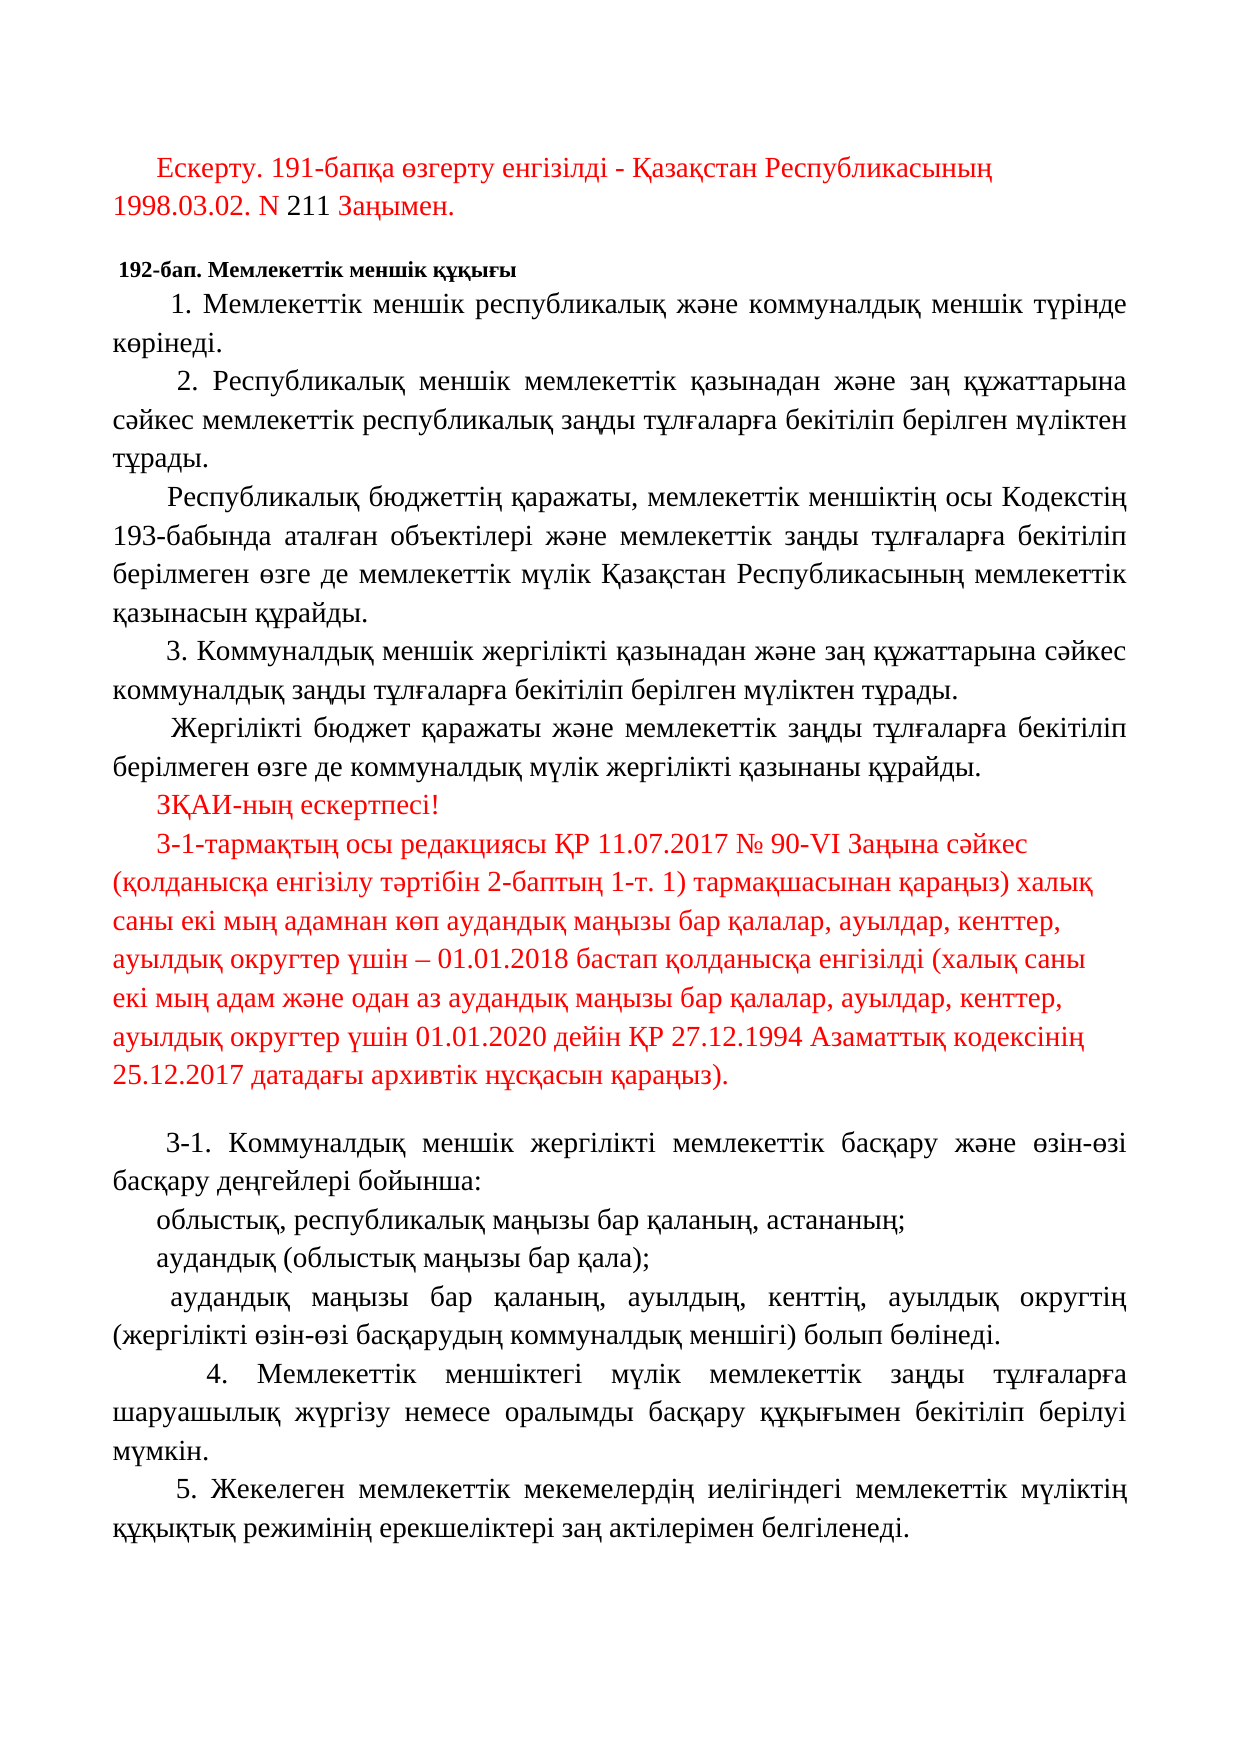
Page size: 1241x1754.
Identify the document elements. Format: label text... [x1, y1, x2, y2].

text облыстық, республикалық маңызы бар қаланың, астананың; [112, 1202, 1128, 1235]
text 3-1. Коммуналдық меншiк жергiлiктi мемлекеттiк басқару және өзін-өзі басқару деңгейлерi бойынша: [112, 1125, 1128, 1197]
text Республикалық бюджеттiң қаражаты, мемлекеттiк меншiктiң осы Кодекстiң 193-бабында аталған объектiлерi және мемлекеттiк заңды тұлғаларға бекiтiлiп берiлмеген өзге де мемлекеттiк мүлiк Қазақстан Республикасының мемлекеттiк қазынасын құрайды. [112, 479, 1128, 628]
text 192-бап. Мемлекеттiк меншiк құқығы [112, 256, 1128, 282]
text ЗҚАИ-ның ескертпесі! 3-1-тармақтың осы редакциясы ҚР 11.07.2017 № 90-VI Заңына сәйкес (қолданысқа енгізілу тәртібін 2-баптың 1-т. 1) тармақшасынан қараңыз) халық саны екі мың адамнан көп аудандық маңызы бар қалалар, ауылдар, кенттер, ауылдық округтер үшін – 01.01.2018 бастап қолданысқа енгізілді (халық саны екі мың адам және одан аз аудандық маңызы бар қалалар, ауылдар, кенттер, ауылдық округтер үшін 01.01.2020 дейін ҚР 27.12.1994 Азаматтық кодексінің 25.12.2017 датадағы архивтік нұсқасын қараңыз). [112, 787, 1128, 1121]
text аудандық маңызы бар қаланың, ауылдың, кенттің, ауылдық округтің (жергілікті өзін-өзі басқарудың коммуналдық меншігі) болып бөлінеді. [112, 1279, 1128, 1351]
text 1. Мемлекеттiк меншiк республикалық және коммуналдық меншiк түрiнде көрiнедi. [112, 286, 1128, 358]
text Жергiлiктi бюджет қаражаты және мемлекеттiк заңды тұлғаларға бекiтiлiп берiлмеген өзге де коммуналдық мүлiк жергiлiктi қазынаны құрайды. [112, 710, 1128, 782]
text 4. Мемлекеттiк меншiктегi мүлiк мемлекеттiк заңды тұлғаларға шаруашылық жүргiзу немесе оралымды басқару құқығымен бекiтiлiп берiлуi мүмкiн. [112, 1356, 1128, 1467]
text 2. Республикалық меншiк мемлекеттік қазынадан және заң құжаттарына сәйкес мемлекеттiк республикалық заңды тұлғаларға бекiтiлiп берiлген мүлiктен тұрады. [112, 363, 1128, 474]
text аудандық (облыстық маңызы бар қала); [112, 1240, 1128, 1274]
text 5. Жекелеген мемлекеттік мекемелердің иелігіндегі мемлекеттік мүліктің құқықтық режимінің ерекшеліктері заң актілерімен белгіленеді. [112, 1472, 1128, 1544]
text 3. Коммуналдық меншiк жергiлiктi қазынадан және заң құжаттарына сәйкес коммуналдық заңды тұлғаларға бекiтiлiп берiлген мүлiктен тұрады. [112, 633, 1128, 705]
text Ескерту. 191-бапқа өзгерту енгiзiлдi - Қазақстан Республикасының 1998.03.02. N 211 Заңымен. [112, 150, 1128, 252]
